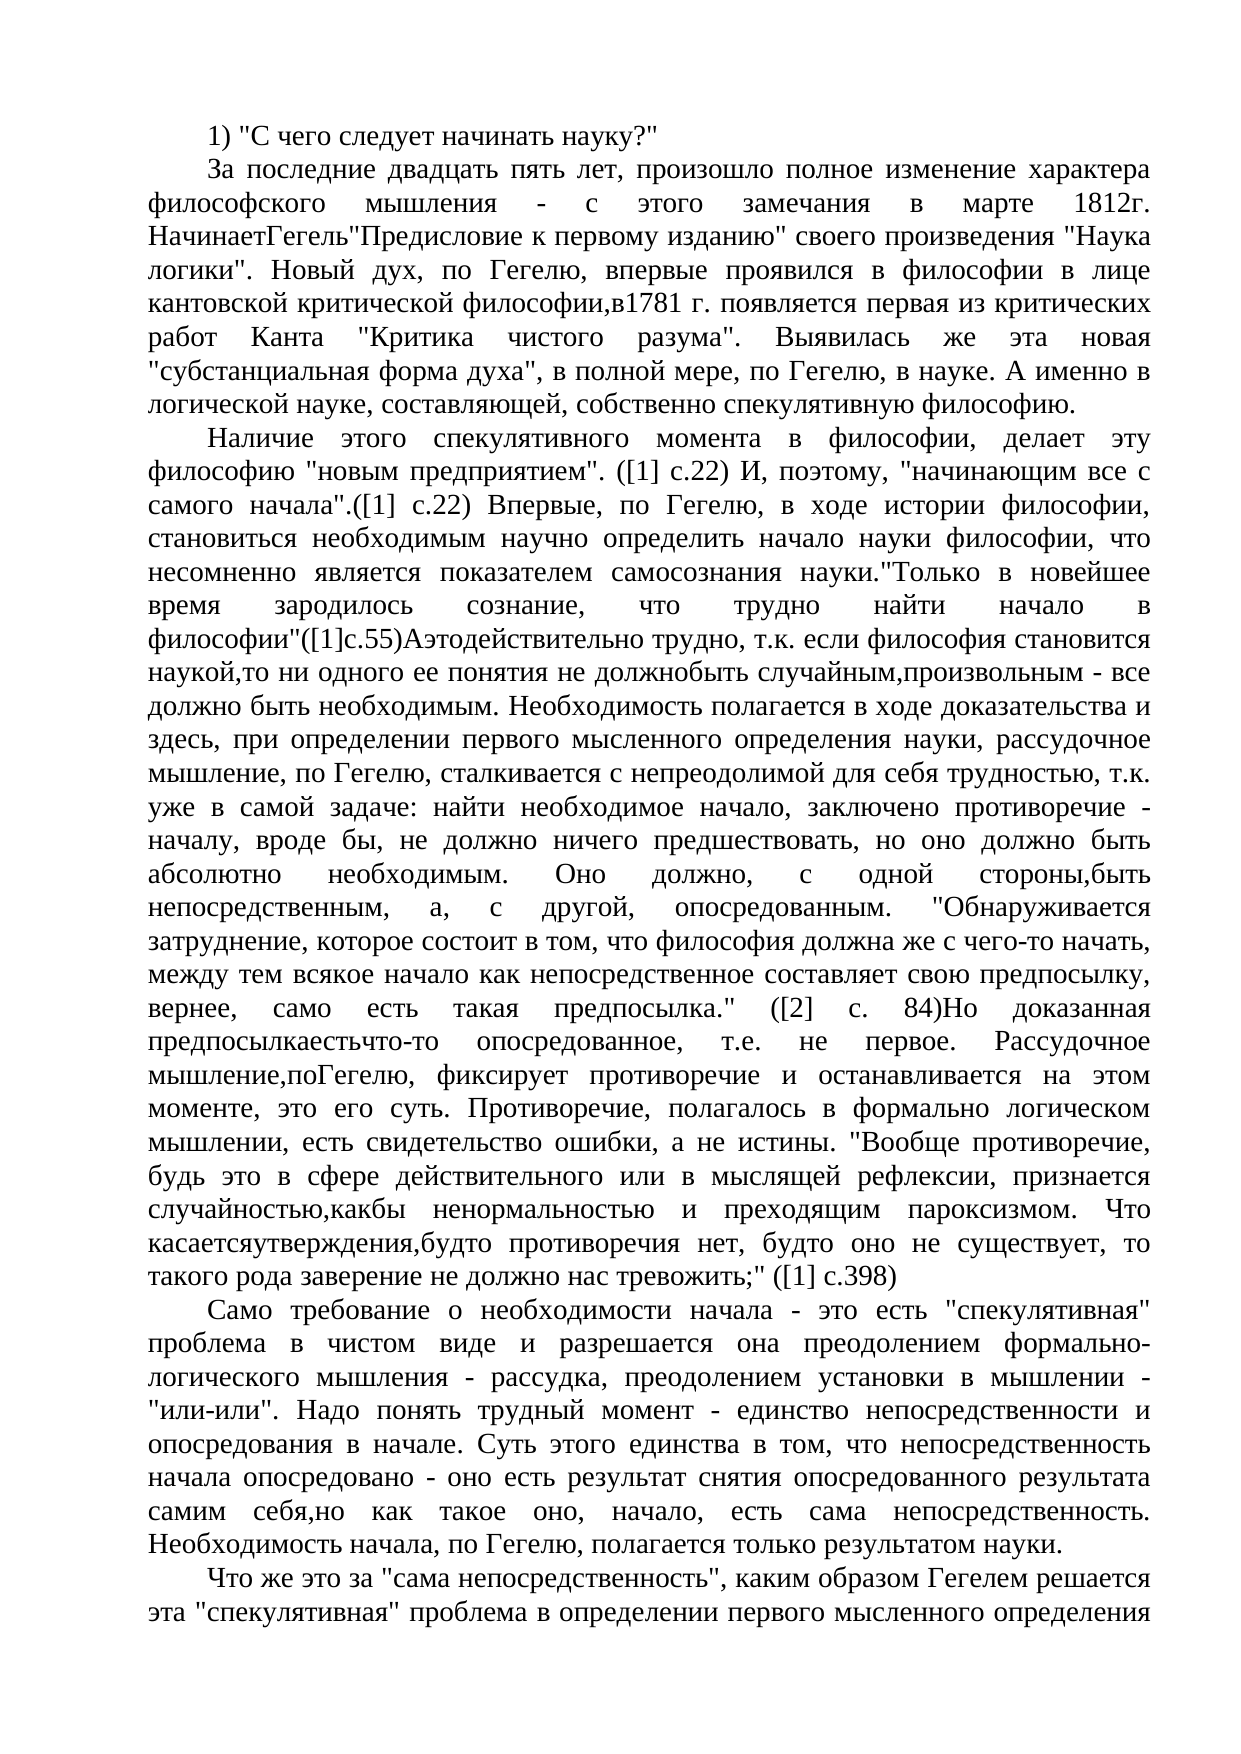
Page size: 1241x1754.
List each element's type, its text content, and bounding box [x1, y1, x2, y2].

text За последние двадцать пять лет, произошло полное изменение характера философского мышления - с этого замечания в марте 1812г. НачинаетГегель"Предисловие к первому изданию" своего произведения "Наука логики". Новый дух, по Гегелю, впервые проявился в философии в лице кантовской критической философии,в1781 г. появляется первая из критических работ Канта "Критика чистого разума". Выявилась же эта новая "субстанциальная форма духа", в полной мере, по Гегелю, в науке. А именно в логической науке, составляющей, собственно спекулятивную философию. [148, 152, 1152, 420]
text 1) "С чего следует начинать науку?" [148, 118, 1152, 152]
text Само требование о необходимости начала - это есть "спекулятивная" проблема в чистом виде и разрешается она преодолением формально-логического мышления - рассудка, преодолением установки в мышлении - "или-или". Надо понять трудный момент - единство непосредственности и опосредования в начале. Суть этого единства в том, что непосредственность начала опосредовано - оно есть результат снятия опосредованного результата самим себя,но как такое оно, начало, есть сама непосредственность. Необходимость начала, по Гегелю, полагается только результатом науки. [148, 1292, 1152, 1560]
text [148, 1560, 1152, 1627]
text Наличие этого спекулятивного момента в философии, делает эту философию "новым предприятием". ([1] с.22) И, поэтому, "начинающим все с самого начала".([1] с.22) Впервые, по Гегелю, в ходе истории философии, становиться необходимым научно определить начало науки философии, что несомненно является показателем самосознания науки."Только в новейшее время зародилось сознание, что трудно найти начало в философии"([1]с.55)Аэтодействительно трудно, т.к. если философия становится наукой,то ни одного ее понятия не должнобыть случайным,произвольным - все должно быть необходимым. Необходимость полагается в ходе доказательства и здесь, при определении первого мысленного определения науки, рассудочное мышление, по Гегелю, сталкивается с непреодолимой для себя трудностью, т.к. уже в самой задаче: найти необходимое начало, заключено противоречие - началу, вроде бы, не должно ничего предшествовать, но оно должно быть абсолютно необходимым. Оно должно, с одной стороны,быть непосредственным, а, с другой, опосредованным. "Обнаруживается затруднение, которое состоит в том, что философия должна же с чего-то начать, между тем всякое начало как непосредственное составляет свою предпосылку, вернее, само есть такая предпосылка." ([2] с. 84)Но доказанная предпосылкаестьчто-то опосредованное, т.е. не первое. Рассудочное мышление,поГегелю, фиксирует противоречие и останавливается на этом моменте, это его суть. Противоречие, полагалось в формально логическом мышлении, есть свидетельство ошибки, а не истины. "Вообще противоречие, будь это в сфере действительного или в мыслящей рефлексии, признается случайностью,какбы ненормальностью и преходящим пароксизмом. Что касаетсяутверждения,будто противоречия нет, будто оно не существует, то такого рода заверение не должно нас тревожить;" ([1] с.398) [148, 420, 1152, 1292]
